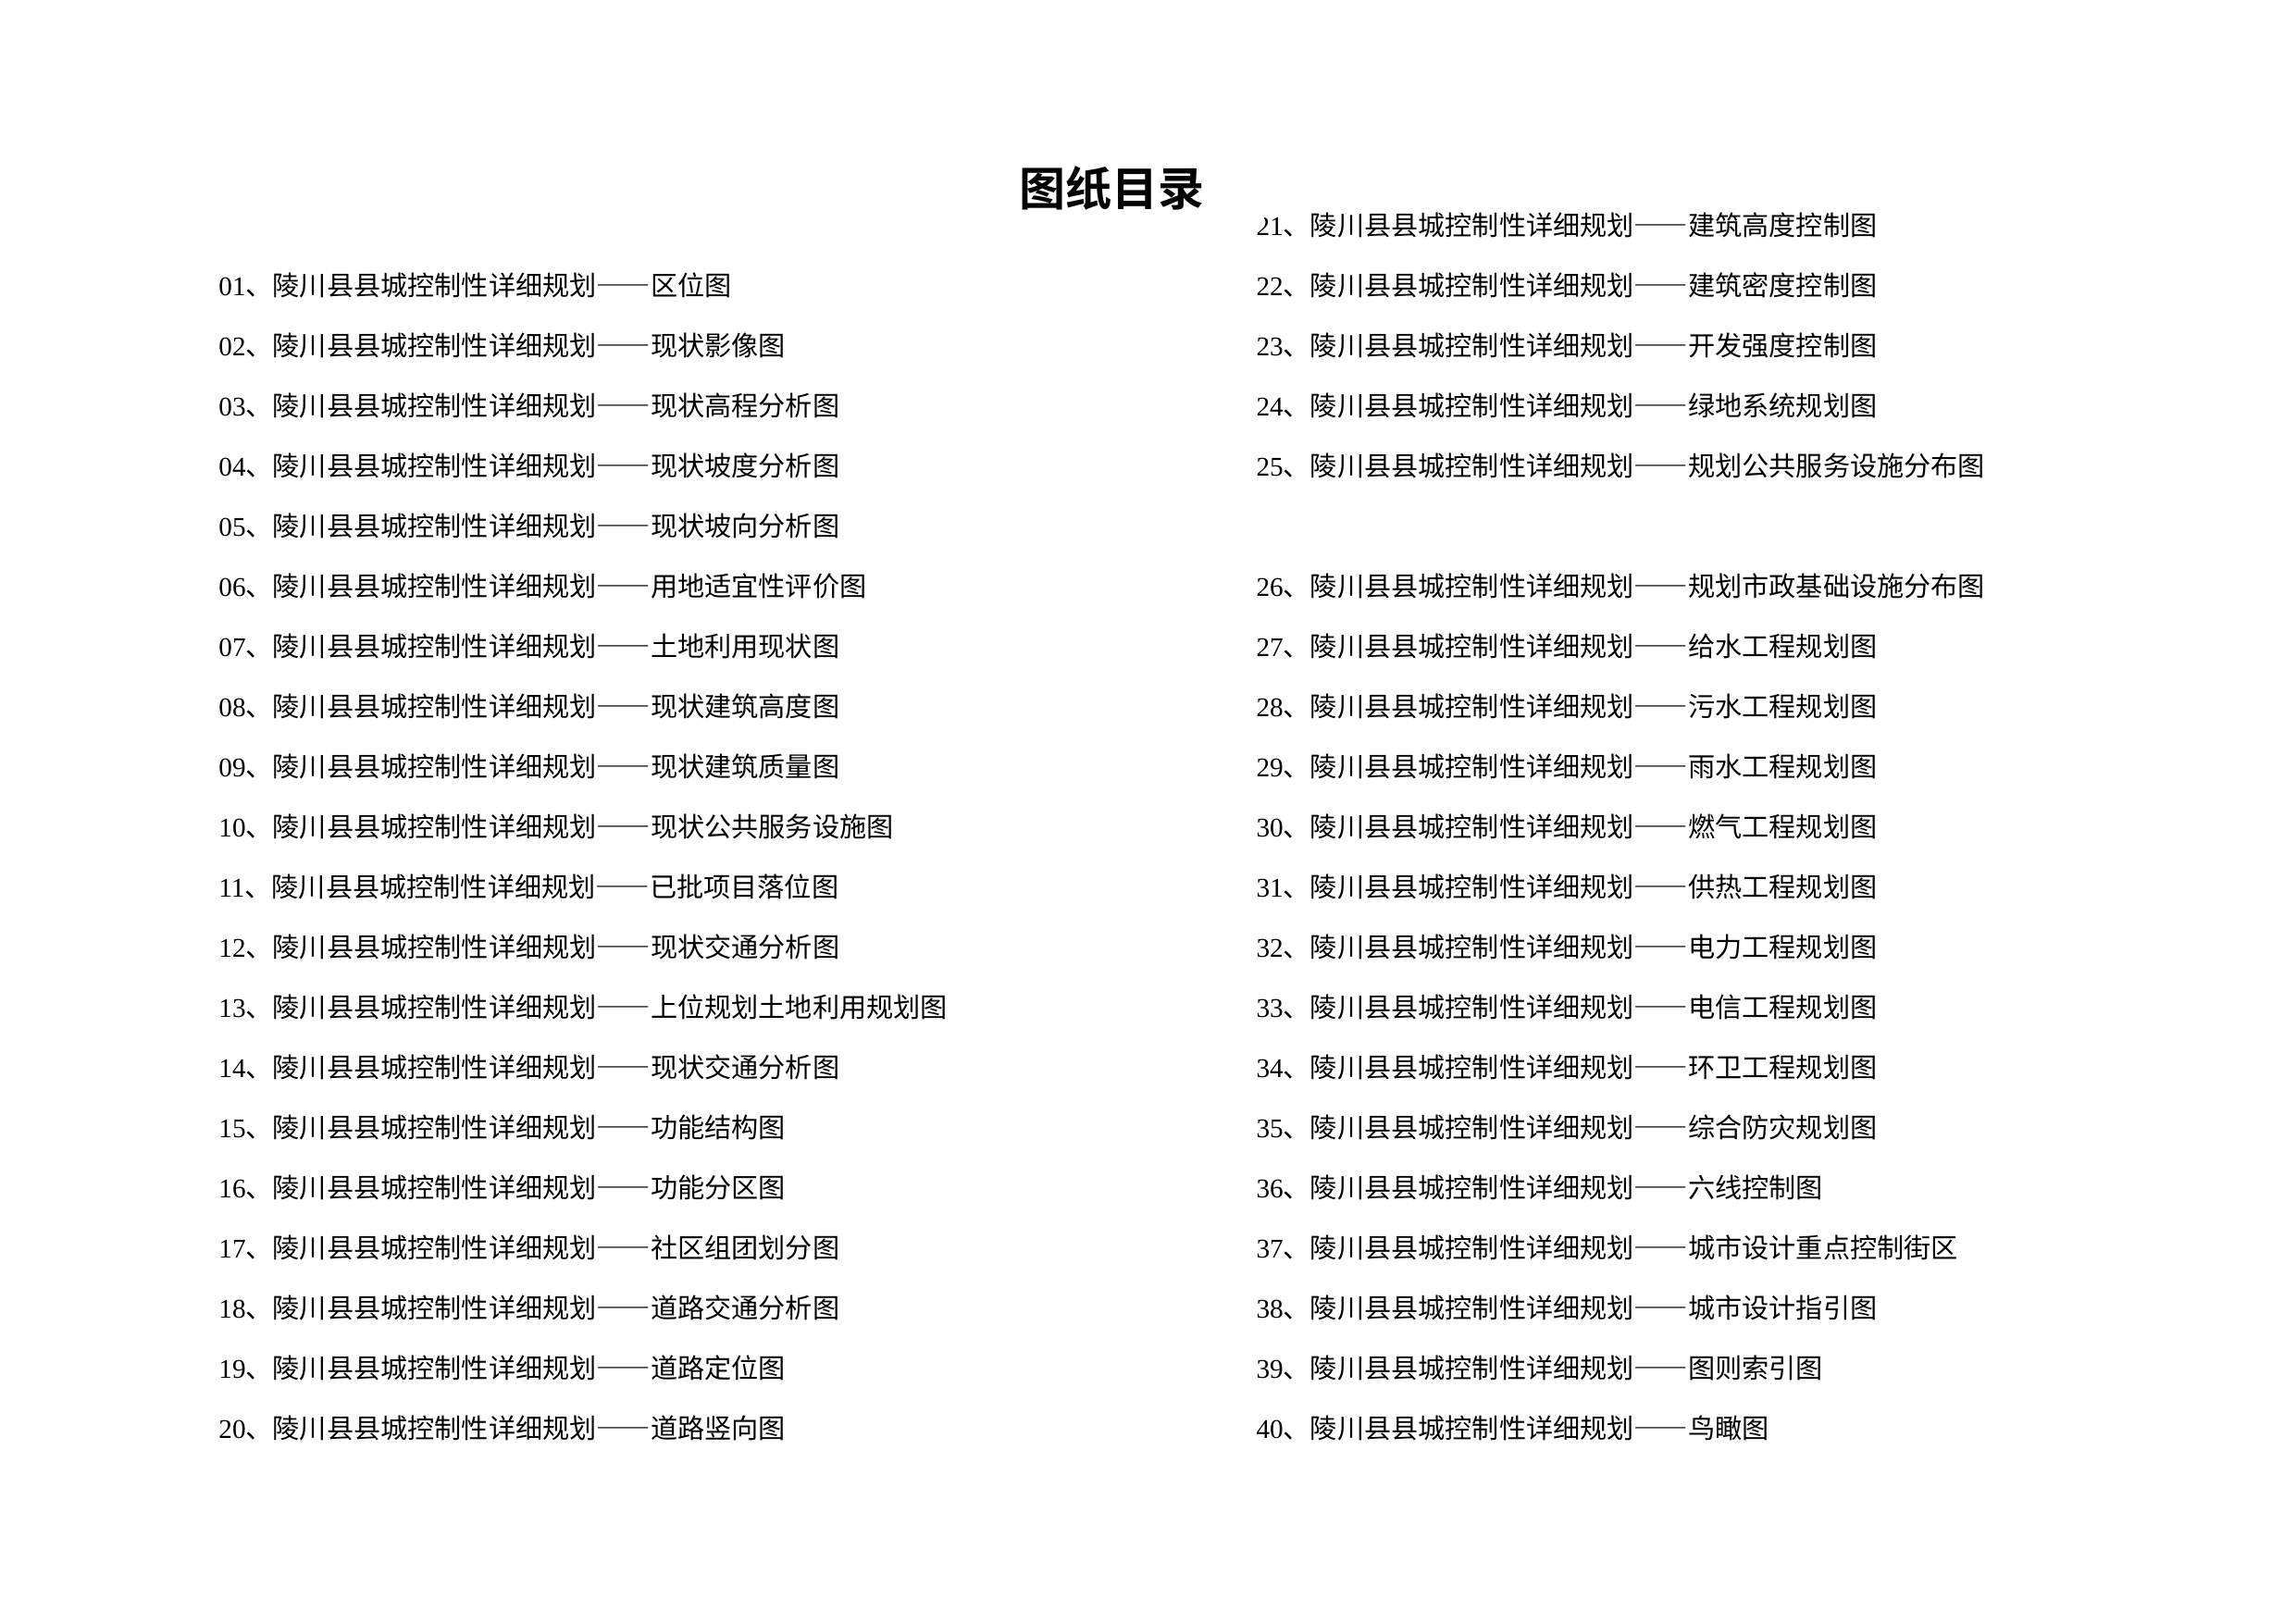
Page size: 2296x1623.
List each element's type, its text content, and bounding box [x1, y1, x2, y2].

text 08、陵川县县城控制性详细规划——现状建筑高度图 [218, 675, 1094, 735]
text 37、陵川县县城控制性详细规划——城市设计重点控制街区 [1256, 1216, 2131, 1276]
text 01、陵川县县城控制性详细规划——区位图 [218, 254, 1094, 314]
text 30、陵川县县城控制性详细规划——燃气工程规划图 [1256, 795, 2131, 855]
text 35、陵川县县城控制性详细规划——综合防灾规划图 [1256, 1096, 2131, 1156]
text 17、陵川县县城控制性详细规划——社区组团划分图 [218, 1216, 1094, 1276]
text 32、陵川县县城控制性详细规划——电力工程规划图 [1256, 915, 2131, 975]
text 34、陵川县县城控制性详细规划——环卫工程规划图 [1256, 1035, 2131, 1096]
text 31、陵川县县城控制性详细规划——供热工程规划图 [1256, 855, 2131, 915]
text 14、陵川县县城控制性详细规划——现状交通分析图 [218, 1035, 1094, 1096]
text 26、陵川县县城控制性详细规划——规划市政基础设施分布图 [1256, 554, 2131, 614]
text 23、陵川县县城控制性详细规划——开发强度控制图 [1256, 314, 2131, 374]
text 12、陵川县县城控制性详细规划——现状交通分析图 [218, 915, 1094, 975]
text 07、陵川县县城控制性详细规划——土地利用现状图 [218, 614, 1094, 675]
text 11、陵川县县城控制性详细规划——已批项目落位图 [218, 855, 1094, 915]
text 38、陵川县县城控制性详细规划——城市设计指引图 [1256, 1276, 2131, 1336]
text 13、陵川县县城控制性详细规划——上位规划土地利用规划图 [218, 975, 1094, 1035]
text 04、陵川县县城控制性详细规划——现状坡度分析图 [218, 434, 1094, 494]
text 09、陵川县县城控制性详细规划——现状建筑质量图 [218, 735, 1094, 795]
text 33、陵川县县城控制性详细规划——电信工程规划图 [1256, 975, 2131, 1035]
text 02、陵川县县城控制性详细规划——现状影像图 [218, 314, 1094, 374]
text 24、陵川县县城控制性详细规划——绿地系统规划图 [1256, 374, 2131, 434]
text 27、陵川县县城控制性详细规划——给水工程规划图 [1256, 614, 2131, 675]
text 18、陵川县县城控制性详细规划——道路交通分析图 [218, 1276, 1094, 1336]
text 29、陵川县县城控制性详细规划——雨水工程规划图 [1256, 735, 2131, 795]
text 03、陵川县县城控制性详细规划——现状高程分析图 [218, 374, 1094, 434]
text 10、陵川县县城控制性详细规划——现状公共服务设施图 [218, 795, 1094, 855]
text 05、陵川县县城控制性详细规划——现状坡向分析图 [218, 494, 1094, 554]
text 39、陵川县县城控制性详细规划——图则索引图 [1256, 1336, 2131, 1396]
text 36、陵川县县城控制性详细规划——六线控制图 [1256, 1156, 2131, 1216]
text 28、陵川县县城控制性详细规划——污水工程规划图 [1256, 675, 2131, 735]
text 25、陵川县县城控制性详细规划——规划公共服务设施分布图 [1256, 434, 2131, 494]
text 06、陵川县县城控制性详细规划——用地适宜性评价图 [218, 554, 1094, 614]
text 15、陵川县县城控制性详细规划——功能结构图 [218, 1096, 1094, 1156]
text 19、陵川县县城控制性详细规划——道路定位图 [218, 1336, 1094, 1396]
text 20、陵川县县城控制性详细规划——道路竖向图 [218, 1396, 1094, 1456]
text 22、陵川县县城控制性详细规划——建筑密度控制图 [1256, 254, 2131, 314]
text 40、陵川县县城控制性详细规划——鸟瞰图 [1256, 1396, 2131, 1456]
text 21、陵川县县城控制性详细规划——建筑高度控制图 [1256, 193, 2131, 254]
text 16、陵川县县城控制性详细规划——功能分区图 [218, 1156, 1094, 1216]
